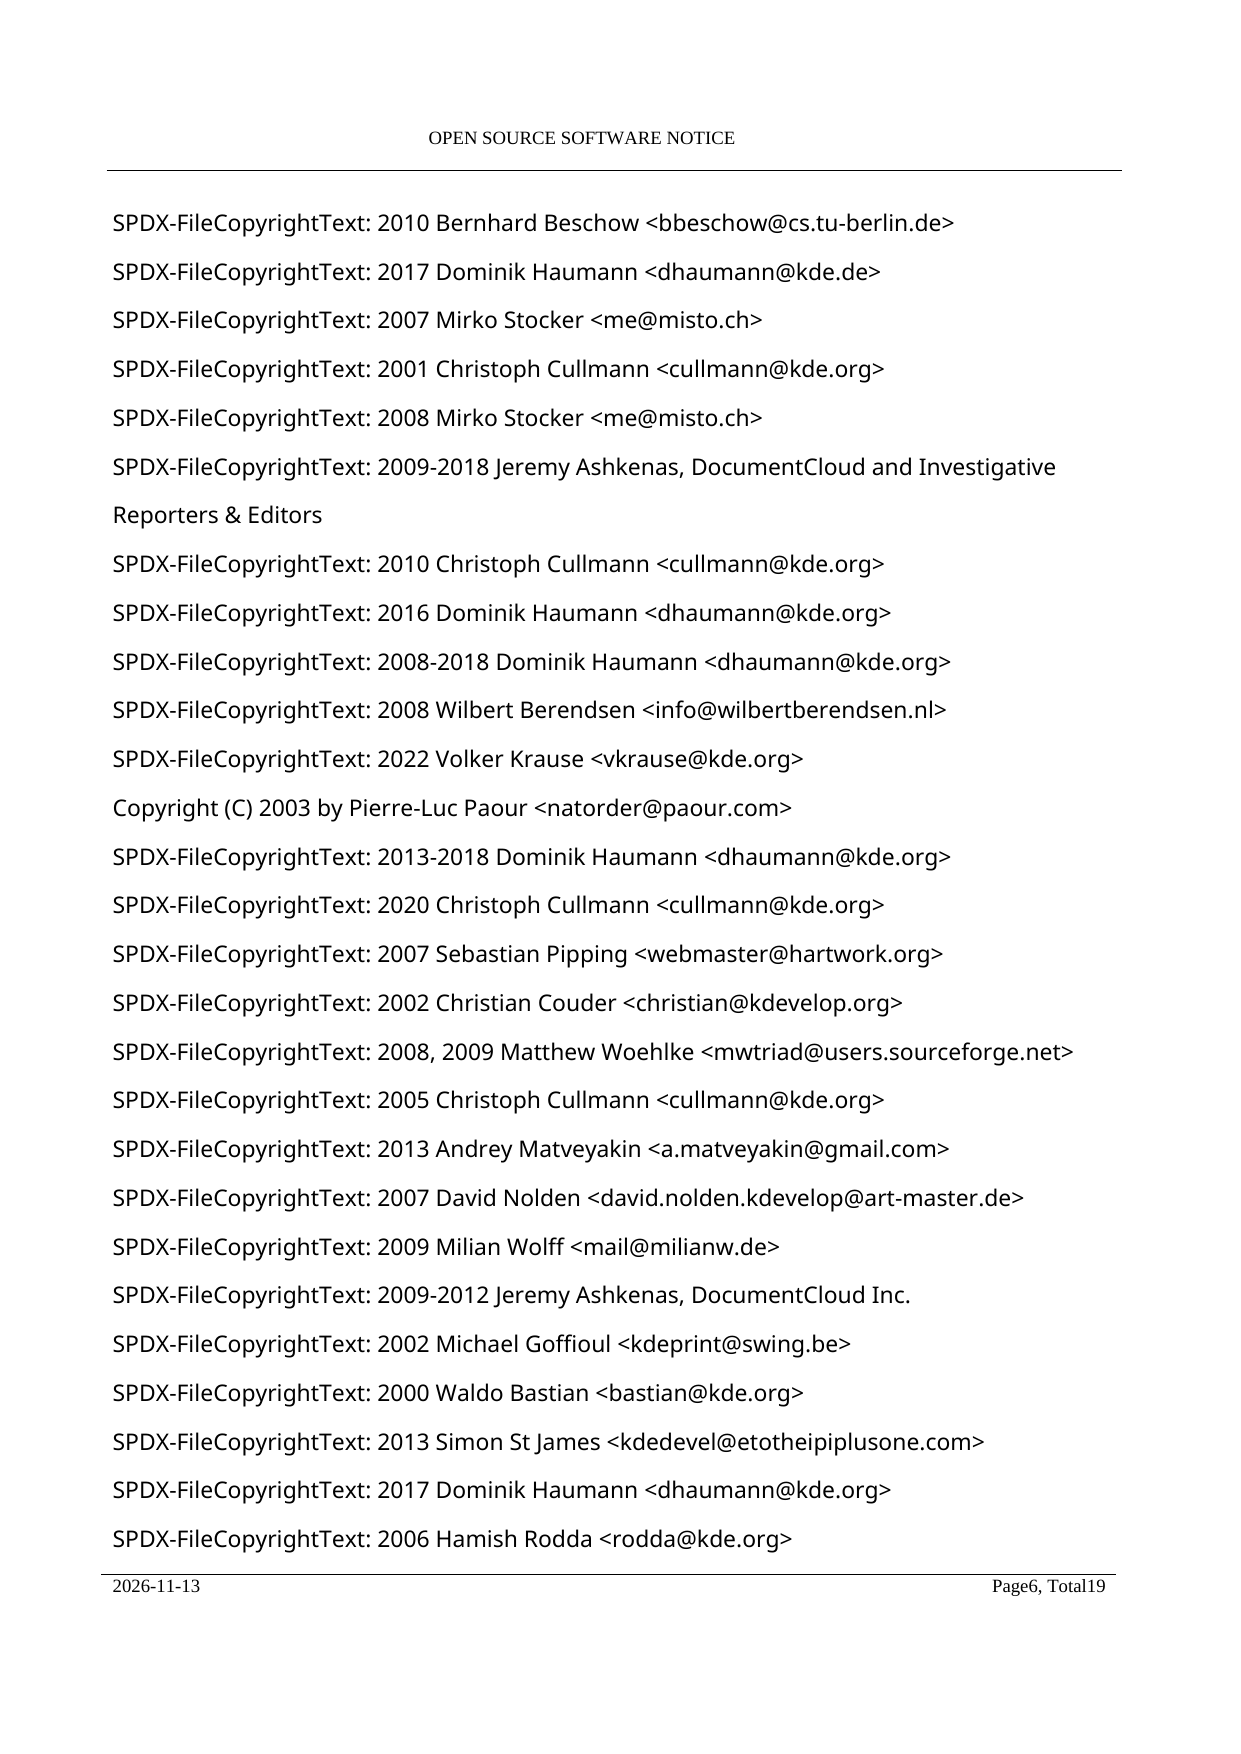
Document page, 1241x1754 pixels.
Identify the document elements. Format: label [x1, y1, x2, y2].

text [112, 206, 1128, 1555]
